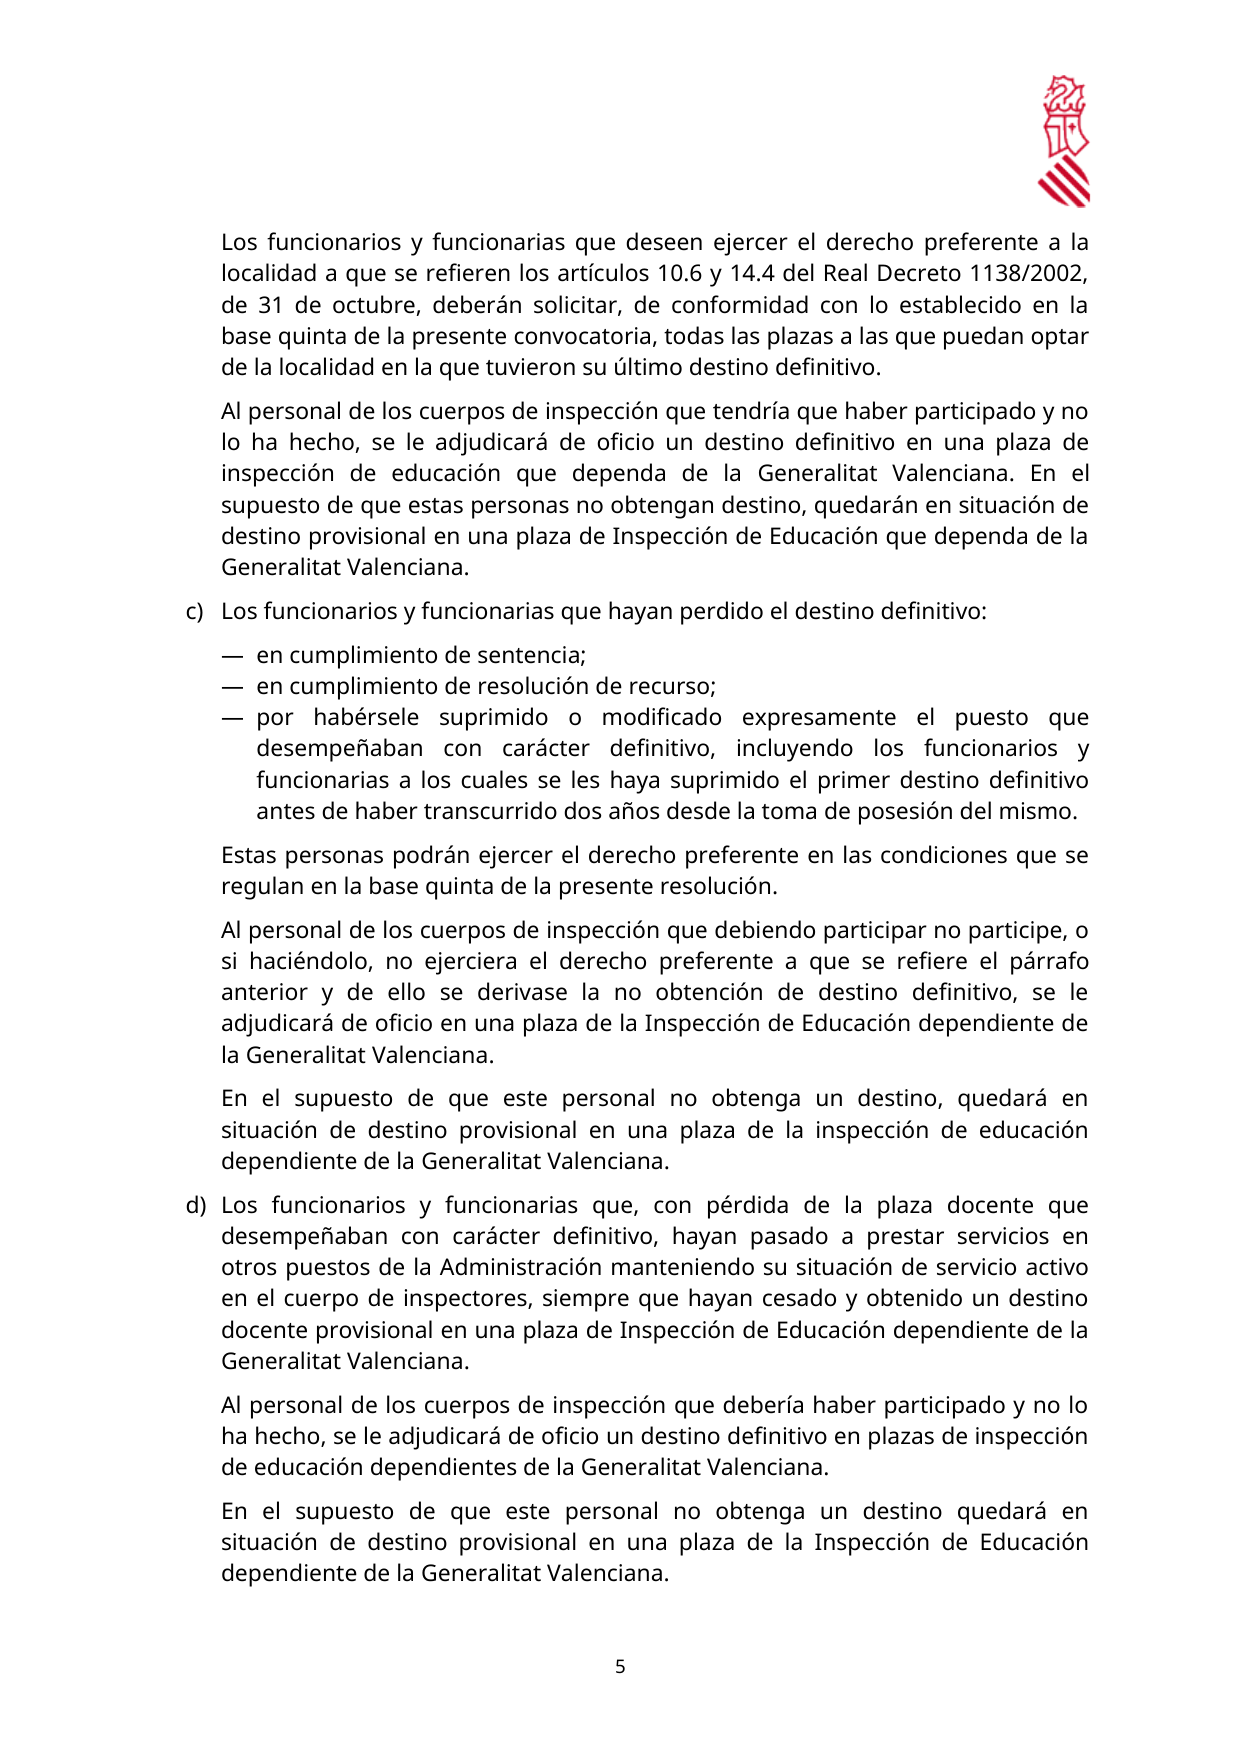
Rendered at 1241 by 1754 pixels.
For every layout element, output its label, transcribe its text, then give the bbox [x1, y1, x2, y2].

list por habérsele suprimido o modificado expresamente el puesto que desempeñaban con carácter definitivo, incluyendo los funcionarios y funcionarias a los cuales se les haya suprimido el primer destino definitivo antes de haber transcurrido dos años desde la toma de posesión del mismo. [221, 701, 1090, 826]
list en cumplimiento de sentencia; [221, 639, 1090, 670]
text Al personal de los cuerpos de inspección que debería haber participado y no lo ha hecho, se le adjudicará de oficio un destino definitivo en plazas de inspección de educación dependientes de la Generalitat Valenciana. [221, 1389, 1090, 1482]
picture [1037, 75, 1091, 208]
text Al personal de los cuerpos de inspección que tendría que haber participado y no lo ha hecho, se le adjudicará de oficio un destino definitivo en una plaza de inspección de educación que dependa de la Generalitat Valenciana. En el supuesto de que estas personas no obtengan destino, quedarán en situación de destino provisional en una plaza de Inspección de Educación que dependa de la Generalitat Valenciana. [221, 395, 1090, 582]
text Estas personas podrán ejercer el derecho preferente en las condiciones que se regulan en la base quinta de la presente resolución. [221, 839, 1090, 901]
list Los funcionarios y funcionarias que hayan perdido el destino definitivo: [185, 595, 1090, 626]
text En el supuesto de que este personal no obtenga un destino, quedará en situación de destino provisional en una plaza de la inspección de educación dependiente de la Generalitat Valenciana. [221, 1082, 1090, 1176]
text Al personal de los cuerpos de inspección que debiendo participar no participe, o si haciéndolo, no ejerciera el derecho preferente a que se refiere el párrafo anterior y de ello se derivase la no obtención de destino definitivo, se le adjudicará de oficio en una plaza de la Inspección de Educación dependiente de la Generalitat Valenciana. [221, 914, 1090, 1070]
list Los funcionarios y funcionarias que, con pérdida de la plaza docente que desempeñaban con carácter definitivo, hayan pasado a prestar servicios en otros puestos de la Administración manteniendo su situación de servicio activo en el cuerpo de inspectores, siempre que hayan cesado y obtenido un destino docente provisional en una plaza de Inspección de Educación dependiente de la Generalitat Valenciana. [185, 1189, 1090, 1376]
text Los funcionarios y funcionarias que deseen ejercer el derecho preferente a la localidad a que se refieren los artículos 10.6 y 14.4 del Real Decreto 1138/2002, de 31 de octubre, deberán solicitar, de conformidad con lo establecido en la base quinta de la presente convocatoria, todas las plazas a las que puedan optar de la localidad en la que tuvieron su último destino definitivo. [221, 226, 1090, 382]
text En el supuesto de que este personal no obtenga un destino quedará en situación de destino provisional en una plaza de la Inspección de Educación dependiente de la Generalitat Valenciana. [221, 1495, 1090, 1589]
list en cumplimiento de resolución de recurso; [221, 670, 1090, 701]
